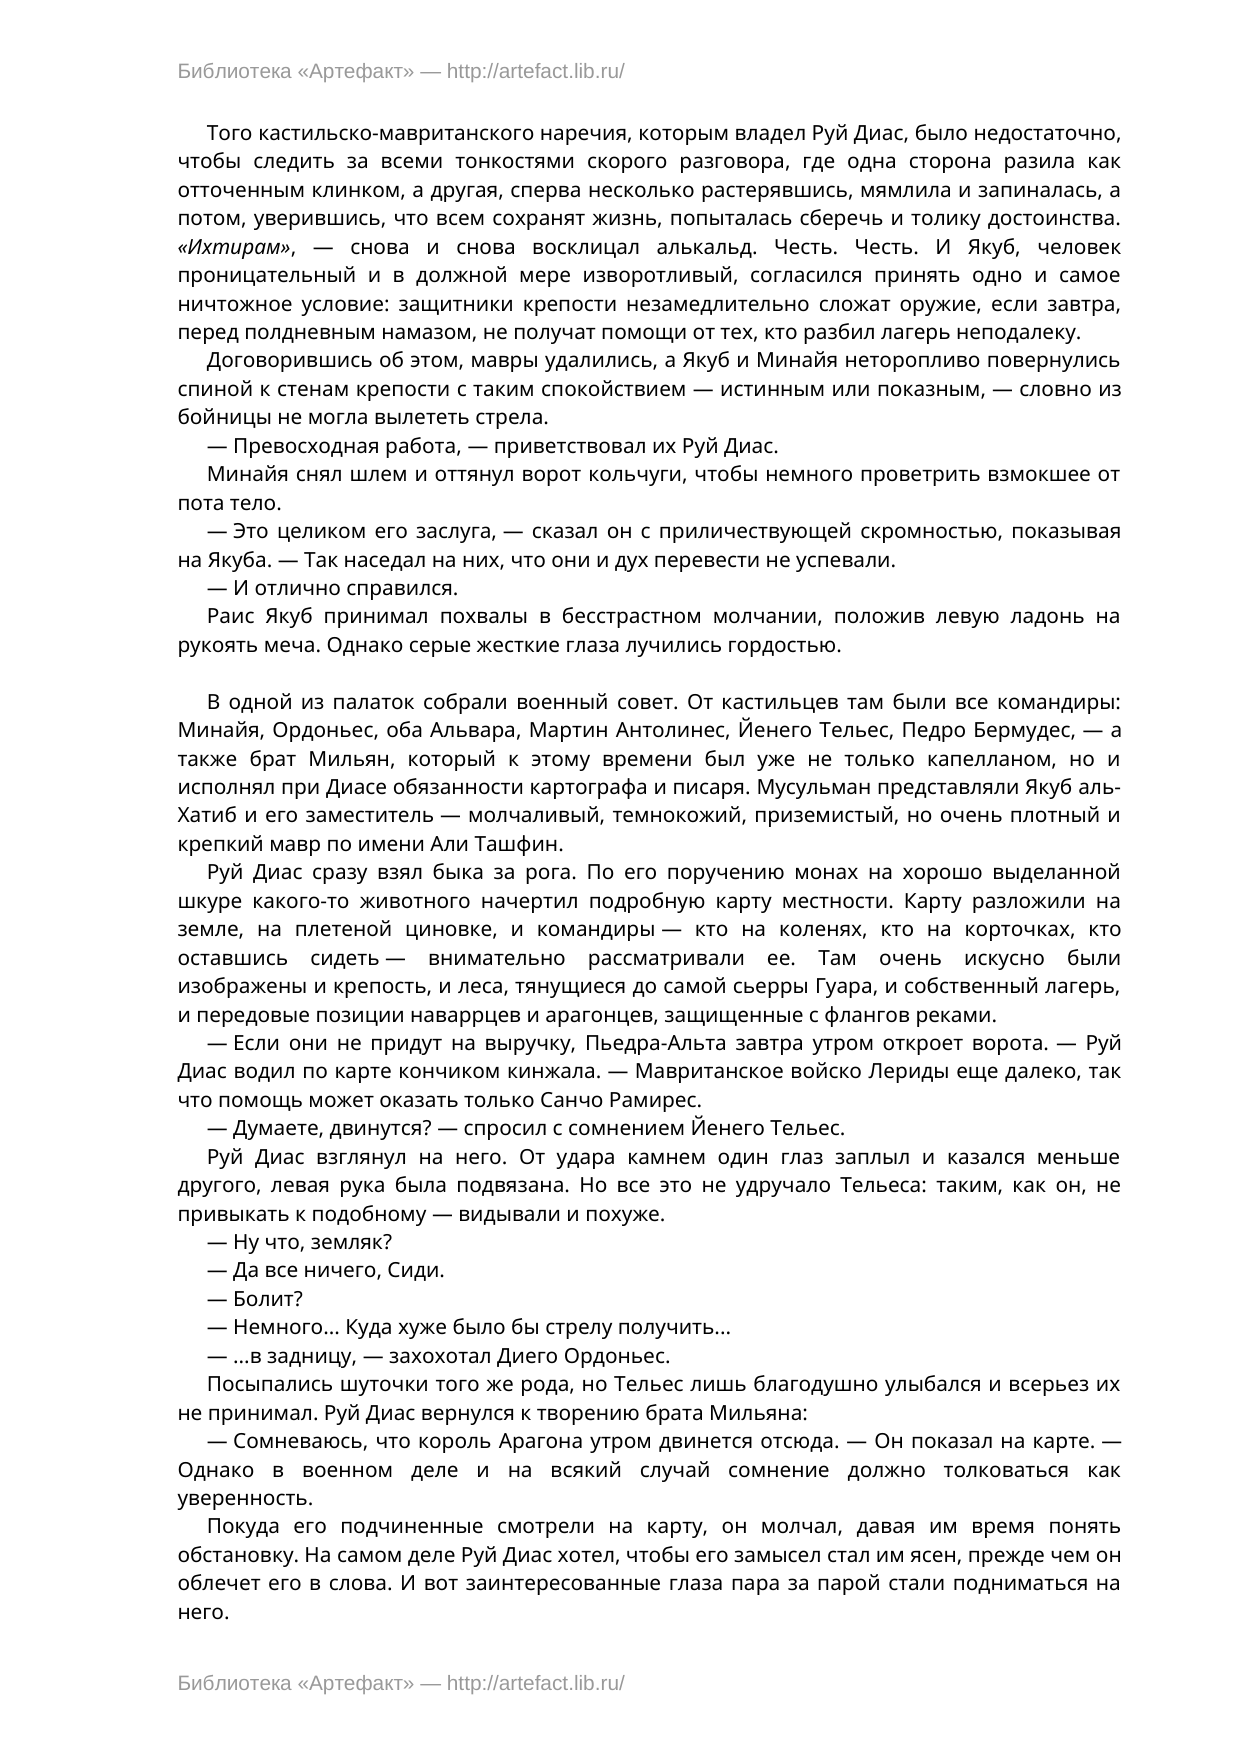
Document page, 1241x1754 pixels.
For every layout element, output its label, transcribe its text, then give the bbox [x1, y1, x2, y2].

text Минайя снял шлем и оттянул ворот кольчуги, чтобы немного проветрить взмокшее от пота тело. [177, 459, 1122, 516]
text — И отлично справился. [177, 573, 1122, 602]
text Договорившись об этом, мавры удалились, а Якуб и Минайя неторопливо повернулись спиной к стенам крепости с таким спокойствием — истинным или показным, — словно из бойницы не могла вылететь стрела. [177, 346, 1122, 431]
text — Ну что, земляк? [177, 1227, 1122, 1256]
text Того кастильско-мавританского наречия, которым владел Руй Диас, было недостаточно, чтобы следить за всеми тонкостями скорого разговора, где одна сторона разила как отточенным клинком, а другая, сперва несколько растерявшись, мямлила и запиналась, а потом, уверившись, что всем сохранят жизнь, попыталась сберечь и толику достоинства. «Ихтирам», — снова и снова восклицал алькальд. Честь. Честь. И Якуб, человек проницательный и в должной мере изворотливый, согласился принять одно и самое ничтожное условие: защитники крепости незамедлительно сложат оружие, если завтра, перед полдневным намазом, не получат помощи от тех, кто разбил лагерь неподалеку. [177, 118, 1122, 346]
text — Немного... Куда хуже было бы стрелу получить... [177, 1312, 1122, 1341]
text — Сомневаюсь, что король Арагона утром двинется отсюда. — Он показал на карте. — Однако в военном деле и на всякий случай сомнение должно толковаться как уверенность. [177, 1426, 1122, 1512]
text — Да все ничего, Сиди. [177, 1256, 1122, 1284]
text Посыпались шуточки того же рода, но Тельес лишь благодушно улыбался и всерьез их не принимал. Руй Диас вернулся к творению брата Мильяна: [177, 1369, 1122, 1426]
text — Превосходная работа, — приветствовал их Руй Диас. [177, 431, 1122, 459]
text В одной из палаток собрали военный совет. От кастильцев там были все командиры: Минайя, Ордоньес, оба Альвара, Мартин Антолинес, Йенего Тельес, Педро Бермудес, — а также брат Мильян, который к этому времени был уже не только капелланом, но и исполнял при Диасе обязанности картографа и писаря. Мусульман представляли Якуб аль-Хатиб и его заместитель — молчаливый, темнокожий, приземистый, но очень плотный и крепкий мавр по имени Али Ташфин. [177, 687, 1122, 857]
text Раис Якуб принимал похвалы в бесстрастном молчании, положив левую ладонь на рукоять меча. Однако серые жесткие глаза лучились гордостью. [177, 602, 1122, 658]
text — Болит? [177, 1284, 1122, 1312]
text — Это целиком его заслуга, — сказал он с приличествующей скромностью, показывая на Якуба. — Так наседал на них, что они и дух перевести не успевали. [177, 516, 1122, 573]
text Руй Диас взглянул на него. От удара камнем один глаз заплыл и казался меньше другого, левая рука была подвязана. Но все это не удручало Тельеса: таким, как он, не привыкать к подобному — видывали и похуже. [177, 1142, 1122, 1227]
text — Если они не придут на выручку, Пьедра-Альта завтра утром откроет ворота. — Руй Диас водил по карте кончиком кинжала. — Мавританское войско Лериды еще далеко, так что помощь может оказать только Санчо Рамирес. [177, 1028, 1122, 1113]
text Руй Диас сразу взял быка за рога. По его поручению монах на хорошо выделанной шкуре какого-то животного начертил подробную карту местности. Карту разложили на земле, на плетеной циновке, и командиры — кто на коленях, кто на корточках, кто оставшись сидеть — внимательно рассматривали ее. Там очень искусно были изображены и крепость, и леса, тянущиеся до самой сьерры Гуара, и собственный лагерь, и передовые позиции наваррцев и арагонцев, защищенные с флангов реками. [177, 857, 1122, 1028]
text Покуда его подчиненные смотрели на карту, он молчал, давая им время понять обстановку. На самом деле Руй Диас хотел, чтобы его замысел стал им ясен, прежде чем он облечет его в слова. И вот заинтересованные глаза пара за парой стали подниматься на него. [177, 1512, 1122, 1625]
text — ...в задницу, — захохотал Диего Ордоньес. [177, 1341, 1122, 1369]
text — Думаете, двинутся? — спросил с сомнением Йенего Тельес. [177, 1113, 1122, 1142]
